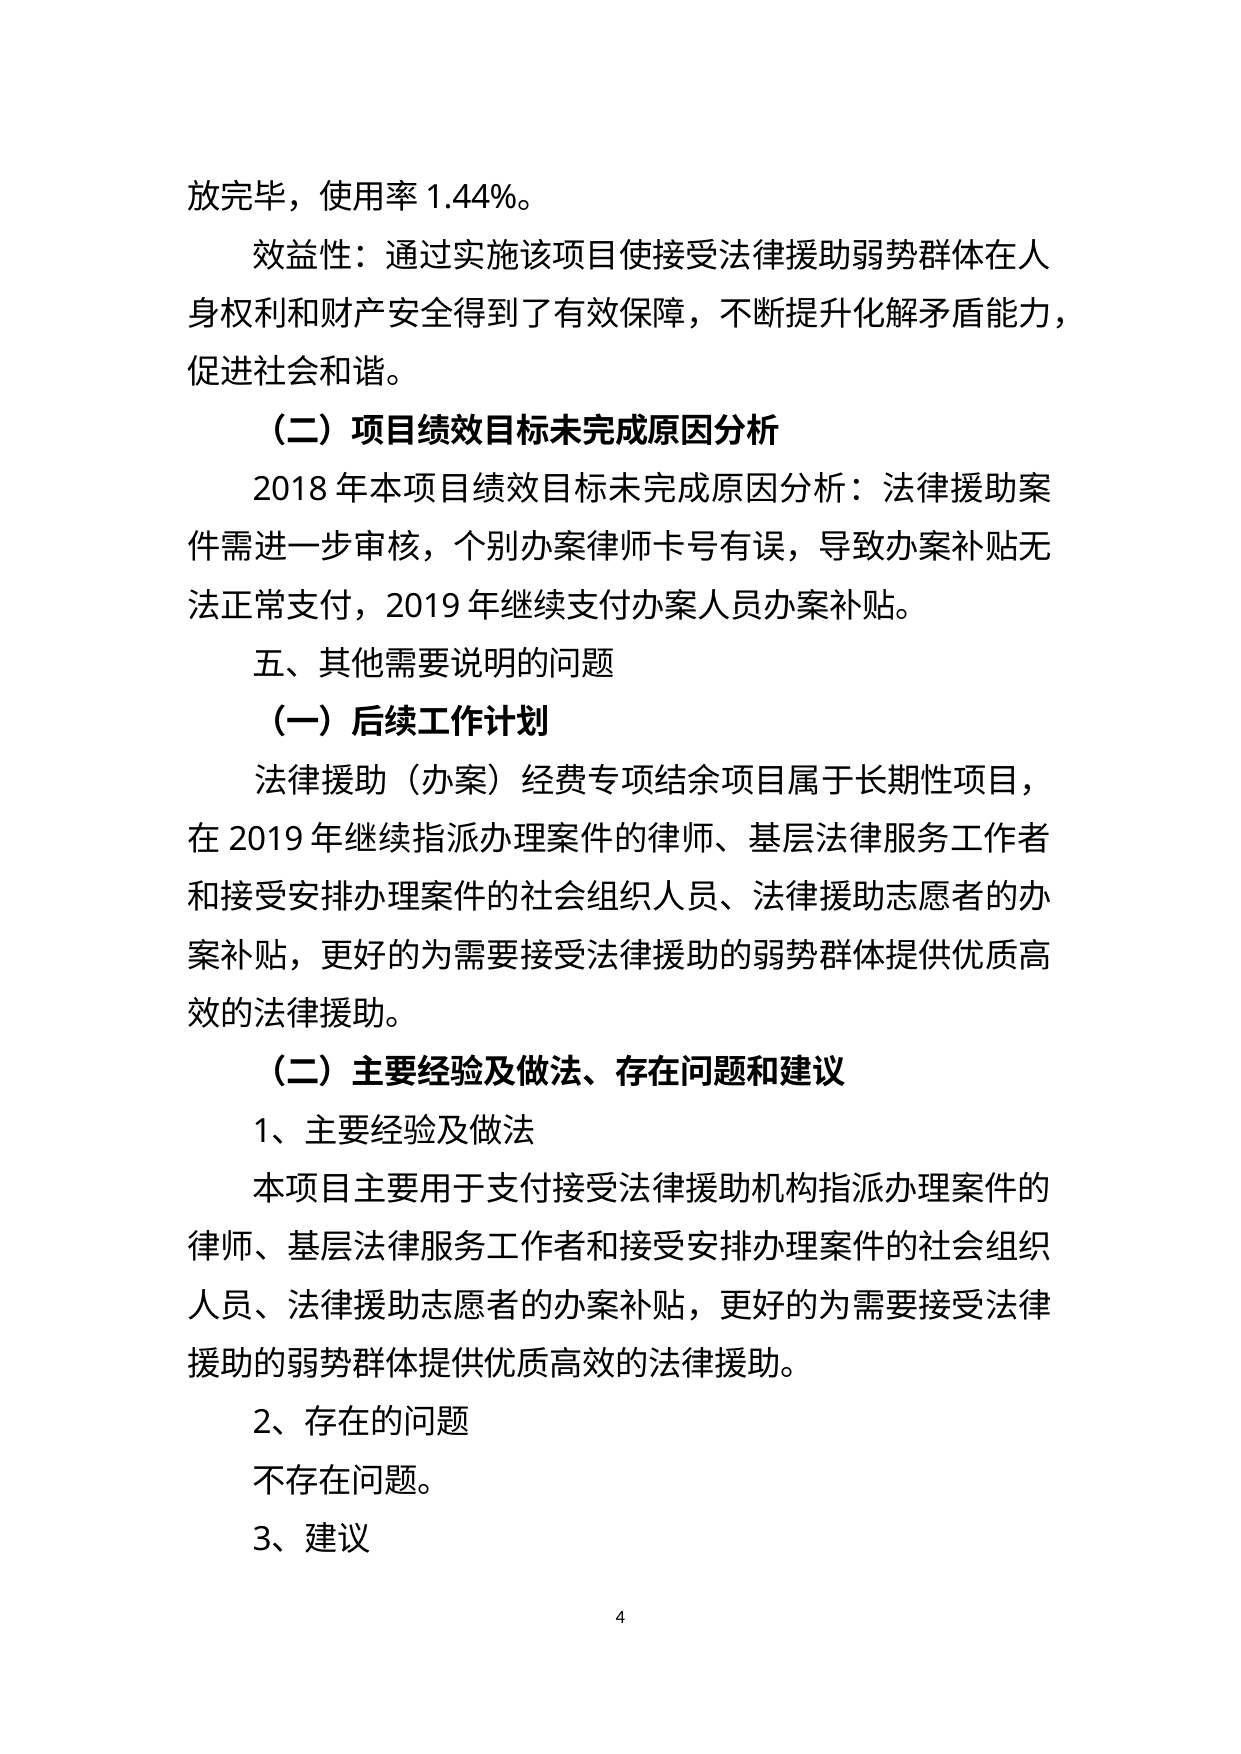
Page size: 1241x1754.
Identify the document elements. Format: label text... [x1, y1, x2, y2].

text （二）项目绩效目标未完成原因分析 [187, 395, 1053, 454]
text 1、主要经验及做法 [187, 1095, 1053, 1154]
text 2、存在的问题 [187, 1387, 1053, 1445]
text 不存在问题。 [187, 1445, 1053, 1504]
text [187, 162, 1053, 220]
text （一）后续工作计划 [187, 687, 1053, 745]
text 五、其他需要说明的问题 [187, 629, 1053, 687]
text 3、建议 [187, 1504, 1053, 1562]
text 法律援助（办案）经费专项结余项目属于长期性项目，在2019年继续指派办理案件的律师、基层法律服务工作者和接受安排办理案件的社会组织人员、法律援助志愿者的办案补贴，更好的为需要接受法律援助的弱势群体提供优质高效的法律援助。 [187, 745, 1053, 1037]
text （二）主要经验及做法、存在问题和建议 [187, 1037, 1053, 1095]
text 效益性：通过实施该项目使接受法律援助弱势群体在人身权利和财产安全得到了有效保障，不断提升化解矛盾能力，促进社会和谐。 [187, 220, 1053, 395]
text 本项目主要用于支付接受法律援助机构指派办理案件的律师、基层法律服务工作者和接受安排办理案件的社会组织人员、法律援助志愿者的办案补贴，更好的为需要接受法律援助的弱势群体提供优质高效的法律援助。 [187, 1154, 1053, 1387]
text 2018年本项目绩效目标未完成原因分析：法律援助案件需进一步审核，个别办案律师卡号有误，导致办案补贴无法正常支付，2019年继续支付办案人员办案补贴。 [187, 454, 1053, 629]
